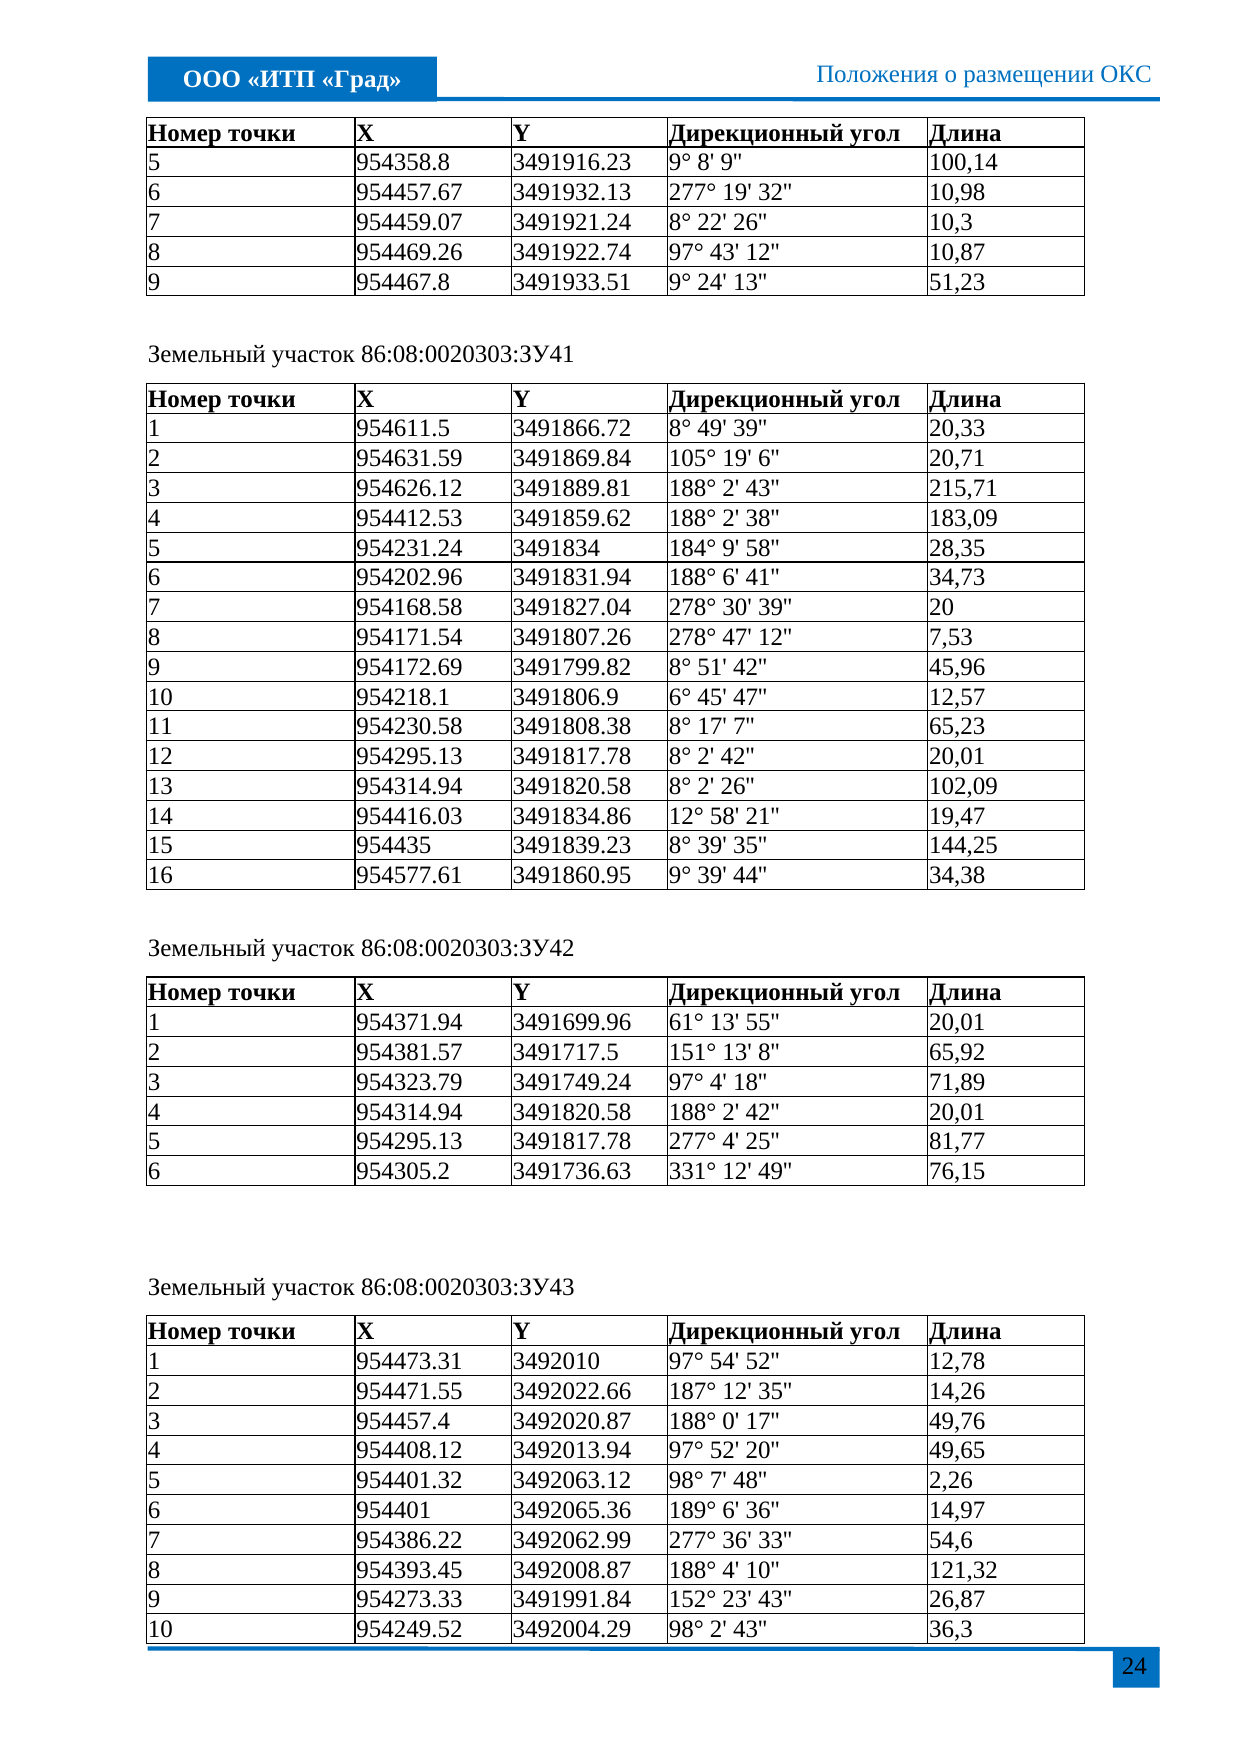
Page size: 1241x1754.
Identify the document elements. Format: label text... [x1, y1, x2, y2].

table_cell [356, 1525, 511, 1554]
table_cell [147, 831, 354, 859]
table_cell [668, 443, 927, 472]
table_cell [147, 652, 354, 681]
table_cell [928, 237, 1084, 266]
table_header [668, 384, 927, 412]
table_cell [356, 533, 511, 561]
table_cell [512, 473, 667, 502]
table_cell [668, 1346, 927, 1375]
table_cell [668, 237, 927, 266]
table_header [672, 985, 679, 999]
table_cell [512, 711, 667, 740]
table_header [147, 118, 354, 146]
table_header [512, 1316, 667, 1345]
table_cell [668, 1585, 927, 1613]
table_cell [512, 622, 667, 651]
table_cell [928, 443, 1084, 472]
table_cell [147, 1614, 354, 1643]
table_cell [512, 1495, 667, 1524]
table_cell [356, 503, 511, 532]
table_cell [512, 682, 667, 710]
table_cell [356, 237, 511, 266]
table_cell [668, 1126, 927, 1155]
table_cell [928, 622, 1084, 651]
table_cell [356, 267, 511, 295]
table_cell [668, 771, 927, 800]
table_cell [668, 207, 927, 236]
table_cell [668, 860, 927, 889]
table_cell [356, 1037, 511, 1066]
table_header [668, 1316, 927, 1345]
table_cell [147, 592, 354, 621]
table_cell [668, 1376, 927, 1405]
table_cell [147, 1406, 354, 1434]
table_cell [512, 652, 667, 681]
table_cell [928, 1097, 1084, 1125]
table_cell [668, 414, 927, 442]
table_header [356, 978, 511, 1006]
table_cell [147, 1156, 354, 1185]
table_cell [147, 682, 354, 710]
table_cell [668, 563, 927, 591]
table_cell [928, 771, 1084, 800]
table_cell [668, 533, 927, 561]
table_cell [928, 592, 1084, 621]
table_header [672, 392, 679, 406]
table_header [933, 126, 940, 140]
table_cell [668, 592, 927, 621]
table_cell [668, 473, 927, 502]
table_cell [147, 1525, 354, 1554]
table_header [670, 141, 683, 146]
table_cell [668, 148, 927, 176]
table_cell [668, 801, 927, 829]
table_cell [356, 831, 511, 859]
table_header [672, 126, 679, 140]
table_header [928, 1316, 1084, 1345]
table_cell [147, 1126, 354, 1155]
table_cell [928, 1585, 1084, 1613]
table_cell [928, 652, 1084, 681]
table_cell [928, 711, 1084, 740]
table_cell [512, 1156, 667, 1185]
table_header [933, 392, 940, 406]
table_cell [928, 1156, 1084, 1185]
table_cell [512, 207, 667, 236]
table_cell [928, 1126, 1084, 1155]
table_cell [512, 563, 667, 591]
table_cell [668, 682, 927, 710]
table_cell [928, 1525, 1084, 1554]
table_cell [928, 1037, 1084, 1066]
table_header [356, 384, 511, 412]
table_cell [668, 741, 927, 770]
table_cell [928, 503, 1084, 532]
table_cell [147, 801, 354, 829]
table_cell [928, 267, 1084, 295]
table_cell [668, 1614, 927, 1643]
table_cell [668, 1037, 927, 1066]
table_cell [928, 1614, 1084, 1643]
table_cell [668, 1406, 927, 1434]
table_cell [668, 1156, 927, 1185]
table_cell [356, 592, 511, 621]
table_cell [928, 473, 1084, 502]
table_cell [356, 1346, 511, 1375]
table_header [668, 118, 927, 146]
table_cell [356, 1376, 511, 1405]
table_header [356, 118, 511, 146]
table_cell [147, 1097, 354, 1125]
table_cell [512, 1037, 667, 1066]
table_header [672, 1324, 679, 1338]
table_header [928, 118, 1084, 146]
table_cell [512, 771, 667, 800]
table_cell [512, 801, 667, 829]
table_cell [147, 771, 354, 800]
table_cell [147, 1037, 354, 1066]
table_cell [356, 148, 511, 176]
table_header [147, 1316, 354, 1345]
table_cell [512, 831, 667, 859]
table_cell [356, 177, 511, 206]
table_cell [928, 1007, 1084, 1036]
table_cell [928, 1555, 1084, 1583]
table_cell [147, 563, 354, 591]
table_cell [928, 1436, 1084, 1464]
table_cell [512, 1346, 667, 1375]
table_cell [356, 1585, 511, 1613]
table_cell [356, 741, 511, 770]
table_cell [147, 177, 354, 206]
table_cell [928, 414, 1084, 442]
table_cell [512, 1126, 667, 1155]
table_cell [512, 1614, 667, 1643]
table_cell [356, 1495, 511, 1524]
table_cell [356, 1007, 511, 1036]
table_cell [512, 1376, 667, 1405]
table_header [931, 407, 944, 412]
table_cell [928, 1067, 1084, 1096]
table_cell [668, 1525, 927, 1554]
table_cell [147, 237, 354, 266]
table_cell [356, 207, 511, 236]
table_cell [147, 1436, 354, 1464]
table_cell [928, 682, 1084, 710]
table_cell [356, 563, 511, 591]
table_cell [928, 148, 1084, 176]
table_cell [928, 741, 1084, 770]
text Земельный участок 86:08:0020303:ЗУ42 [148, 933, 1152, 962]
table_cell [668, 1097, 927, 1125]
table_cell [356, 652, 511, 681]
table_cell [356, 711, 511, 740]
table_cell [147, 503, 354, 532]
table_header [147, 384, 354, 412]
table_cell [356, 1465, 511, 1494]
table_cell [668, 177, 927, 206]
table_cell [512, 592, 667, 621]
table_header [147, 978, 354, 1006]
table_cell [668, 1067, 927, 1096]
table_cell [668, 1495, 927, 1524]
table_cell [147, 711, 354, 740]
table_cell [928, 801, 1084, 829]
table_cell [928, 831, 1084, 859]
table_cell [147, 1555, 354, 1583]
text Земельный участок 86:08:0020303:ЗУ41 [148, 339, 1152, 368]
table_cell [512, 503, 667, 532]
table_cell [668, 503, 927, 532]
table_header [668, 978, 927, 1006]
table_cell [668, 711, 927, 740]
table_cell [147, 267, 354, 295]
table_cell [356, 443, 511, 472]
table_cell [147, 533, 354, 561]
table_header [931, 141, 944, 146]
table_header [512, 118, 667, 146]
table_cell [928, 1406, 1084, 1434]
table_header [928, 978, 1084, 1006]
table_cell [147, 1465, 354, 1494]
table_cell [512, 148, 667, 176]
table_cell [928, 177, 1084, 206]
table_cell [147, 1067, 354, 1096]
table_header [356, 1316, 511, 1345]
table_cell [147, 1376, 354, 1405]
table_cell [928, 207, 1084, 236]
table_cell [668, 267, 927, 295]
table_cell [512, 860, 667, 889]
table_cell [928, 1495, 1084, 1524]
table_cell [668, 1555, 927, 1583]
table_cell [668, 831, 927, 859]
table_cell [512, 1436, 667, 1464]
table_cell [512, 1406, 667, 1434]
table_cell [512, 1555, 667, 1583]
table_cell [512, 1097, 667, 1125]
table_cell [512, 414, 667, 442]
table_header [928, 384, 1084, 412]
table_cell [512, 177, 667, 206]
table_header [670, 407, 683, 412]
text Земельный участок 86:08:0020303:ЗУ43 [148, 1272, 1152, 1301]
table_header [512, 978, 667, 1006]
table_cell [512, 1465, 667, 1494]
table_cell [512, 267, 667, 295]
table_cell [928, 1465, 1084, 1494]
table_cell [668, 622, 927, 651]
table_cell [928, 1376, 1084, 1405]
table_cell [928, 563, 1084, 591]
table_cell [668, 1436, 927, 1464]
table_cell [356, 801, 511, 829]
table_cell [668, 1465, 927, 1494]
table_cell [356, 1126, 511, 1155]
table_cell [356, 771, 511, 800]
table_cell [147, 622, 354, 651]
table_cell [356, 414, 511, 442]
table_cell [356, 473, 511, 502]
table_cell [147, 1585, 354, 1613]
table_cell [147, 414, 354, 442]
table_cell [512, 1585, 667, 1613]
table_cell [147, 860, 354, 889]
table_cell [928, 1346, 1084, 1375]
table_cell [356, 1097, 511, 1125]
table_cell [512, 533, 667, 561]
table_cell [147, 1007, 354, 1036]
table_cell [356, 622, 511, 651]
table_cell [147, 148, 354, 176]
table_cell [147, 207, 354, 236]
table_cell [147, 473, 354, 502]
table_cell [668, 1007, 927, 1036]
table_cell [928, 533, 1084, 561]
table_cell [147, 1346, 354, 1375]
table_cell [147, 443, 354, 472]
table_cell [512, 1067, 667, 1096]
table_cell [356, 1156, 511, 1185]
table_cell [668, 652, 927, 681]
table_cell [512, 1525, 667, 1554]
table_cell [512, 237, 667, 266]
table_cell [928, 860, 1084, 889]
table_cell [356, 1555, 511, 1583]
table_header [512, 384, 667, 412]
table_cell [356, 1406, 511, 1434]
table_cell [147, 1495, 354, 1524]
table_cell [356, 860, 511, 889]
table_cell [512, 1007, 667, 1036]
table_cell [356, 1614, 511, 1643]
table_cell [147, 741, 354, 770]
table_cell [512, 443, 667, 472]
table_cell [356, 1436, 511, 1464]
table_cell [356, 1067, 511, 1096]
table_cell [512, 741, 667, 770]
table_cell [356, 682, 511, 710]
